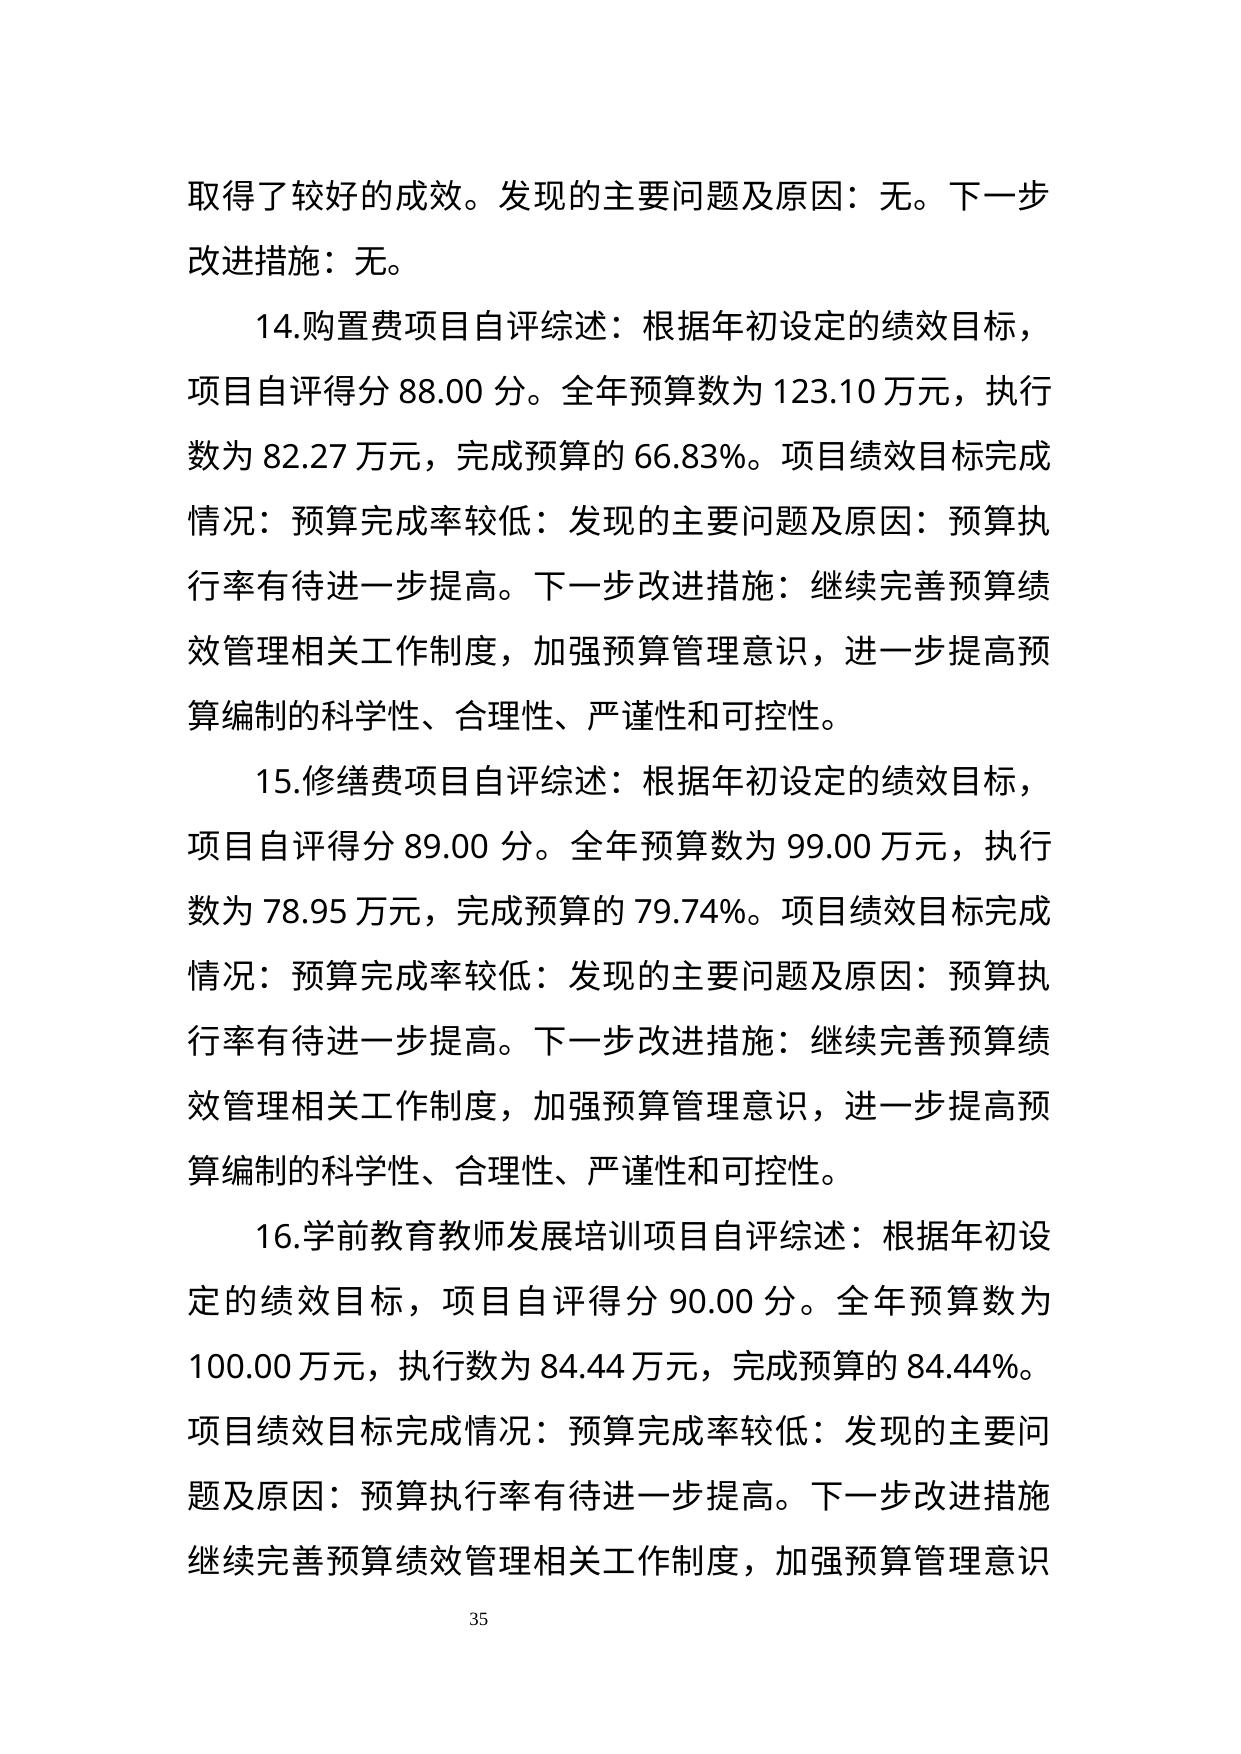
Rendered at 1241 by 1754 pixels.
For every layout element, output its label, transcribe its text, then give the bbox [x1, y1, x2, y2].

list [187, 1202, 1053, 1592]
list 15.修缮费项目自评综述：根据年初设定的绩效目标，项目自评得分89.00 分。全年预算数为99.00万元，执行数为78.95万元，完成预算的79.74%。项目绩效目标完成情况：预算完成率较低：发现的主要问题及原因：预算执行率有待进一步提高。下一步改进措施：继续完善预算绩效管理相关工作制度，加强预算管理意识，进一步提高预算编制的科学性、合理性、严谨性和可控性。 [187, 747, 1053, 1202]
list 14.购置费项目自评综述：根据年初设定的绩效目标，项目自评得分88.00 分。全年预算数为123.10万元，执行数为82.27万元，完成预算的66.83%。项目绩效目标完成情况：预算完成率较低：发现的主要问题及原因：预算执行率有待进一步提高。下一步改进措施：继续完善预算绩效管理相关工作制度，加强预算管理意识，进一步提高预算编制的科学性、合理性、严谨性和可控性。 [187, 292, 1053, 747]
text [187, 162, 1053, 292]
